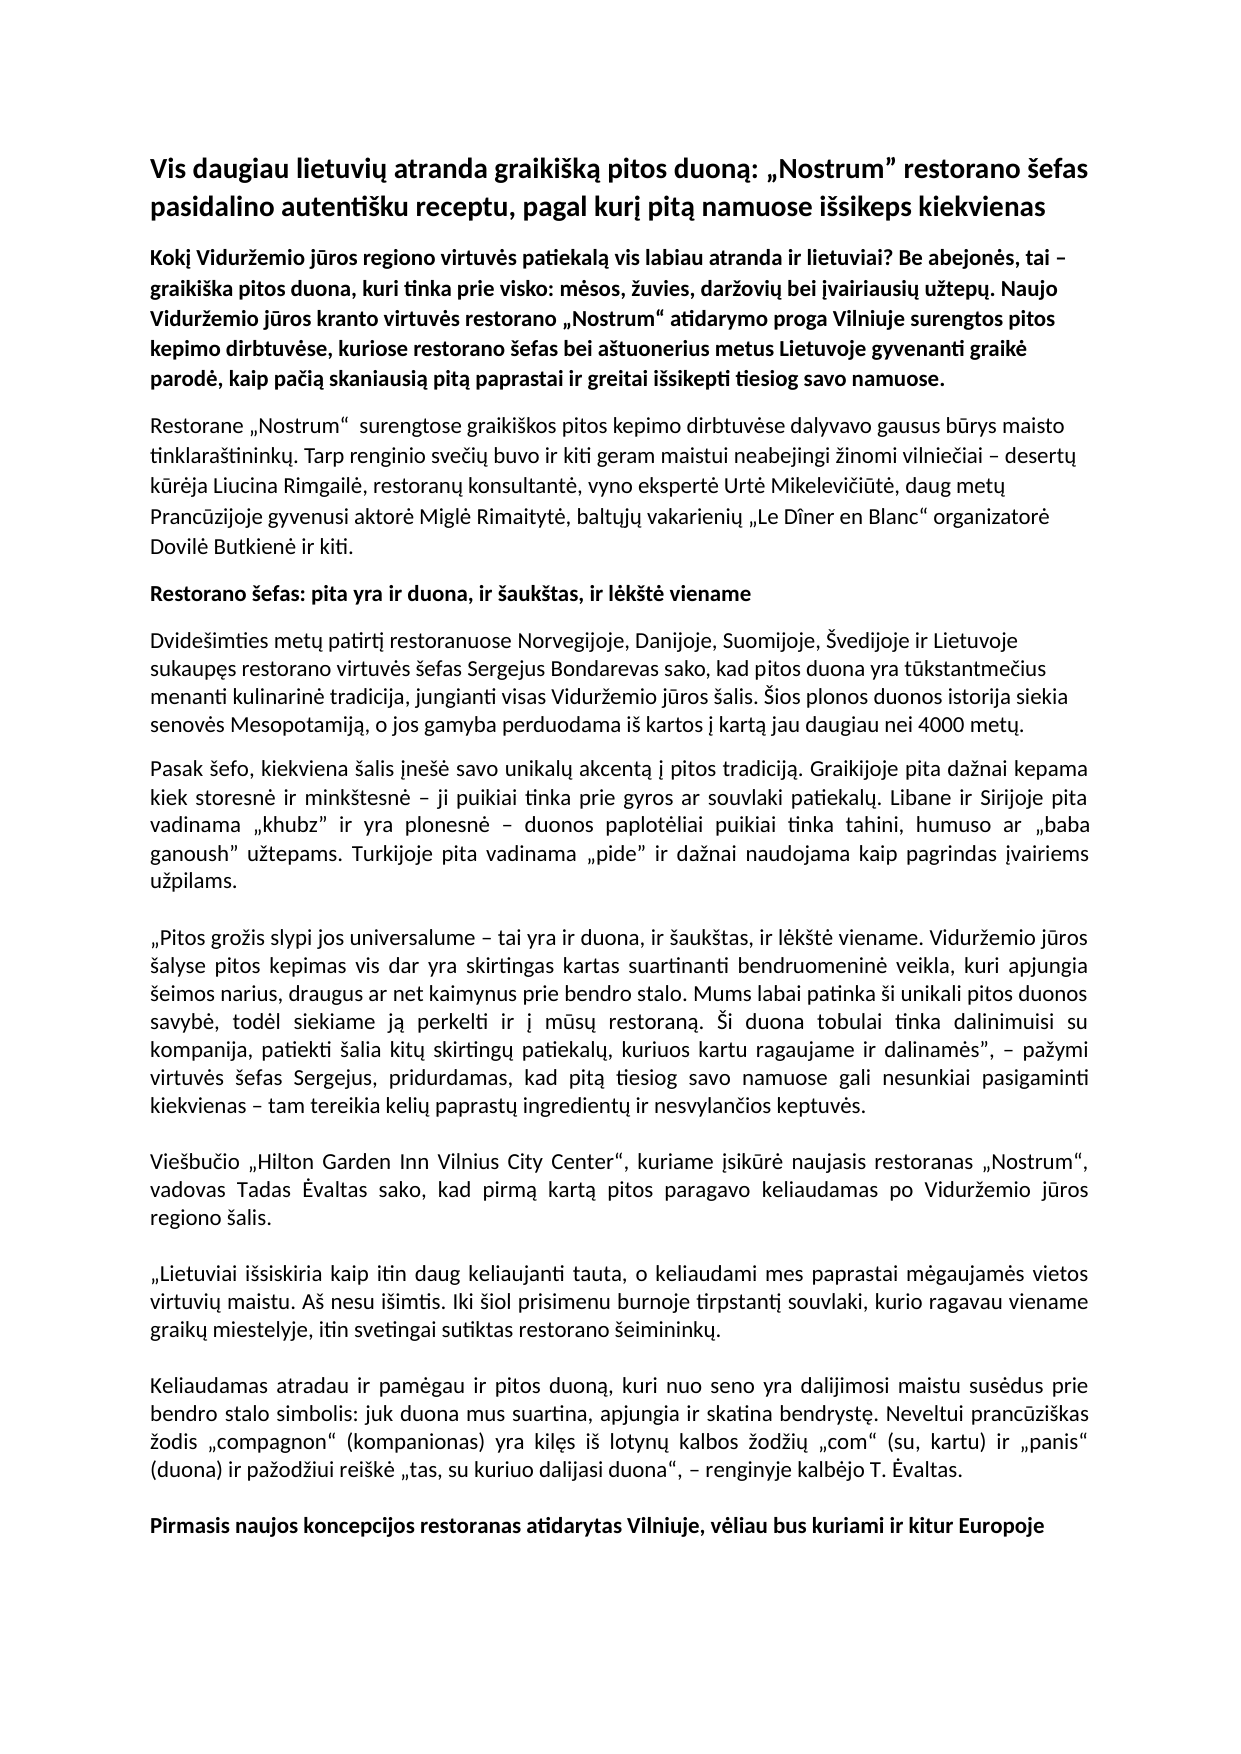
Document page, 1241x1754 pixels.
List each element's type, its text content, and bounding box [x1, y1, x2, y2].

text Restorane „Nostrum“ surengtose graikiškos pitos kepimo dirbtuvėse dalyvavo gausus būrys maisto tinklaraštininkų. Tarp renginio svečių buvo ir kiti geram maistui neabejingi žinomi vilniečiai – desertų kūrėja Liucina Rimgailė, restoranų konsultantė, vyno ekspertė Urtė Mikelevičiūtė, daug metų Prancūzijoje gyvenusi aktorė Miglė Rimaitytė, baltųjų vakarienių „Le Dîner en Blanc“ organizatorė Dovilė Butkienė ir kiti. [150, 411, 1090, 560]
text Viešbučio „Hilton Garden Inn Vilnius City Center“, kuriame įsikūrė naujasis restoranas „Nostrum“, vadovas Tadas Ėvaltas sako, kad pirmą kartą pitos paragavo keliaudamas po Viduržemio jūros regiono šalis. [150, 1147, 1090, 1231]
text Kokį Viduržemio jūros regiono virtuvės patiekalą vis labiau atranda ir lietuviai? Be abejonės, tai – graikiška pitos duona, kuri tinka prie visko: mėsos, žuvies, daržovių bei įvairiausių užtepų. Naujo Viduržemio jūros kranto virtuvės restorano „Nostrum“ atidarymo proga Vilniuje surengtos pitos kepimo dirbtuvėse, kuriose restorano šefas bei aštuonerius metus Lietuvoje gyvenanti graikė parodė, kaip pačią skaniausią pitą paprastai ir greitai išsikepti tiesiog savo namuose. [150, 243, 1090, 392]
text Pirmasis naujos koncepcijos restoranas atidarytas Vilniuje, vėliau bus kuriami ir kitur Europoje [150, 1511, 1090, 1539]
text Pasak šefo, kiekviena šalis įnešė savo unikalų akcentą į pitos tradiciją. Graikijoje pita dažnai kepama kiek storesnė ir minkštesnė – ji puikiai tinka prie gyros ar souvlaki patiekalų. Libane ir Sirijoje pita vadinama „khubz” ir yra plonesnė – duonos paplotėliai puikiai tinka tahini, humuso ar „baba ganoush” užtepams. Turkijoje pita vadinama „pide” ir dažnai naudojama kaip pagrindas įvairiems užpilams. [150, 754, 1090, 895]
text „Pitos grožis slypi jos universalume – tai yra ir duona, ir šaukštas, ir lėkštė viename. Viduržemio jūros šalyse pitos kepimas vis dar yra skirtingas kartas suartinanti bendruomeninė veikla, kuri apjungia šeimos narius, draugus ar net kaimynus prie bendro stalo. Mums labai patinka ši unikali pitos duonos savybė, todėl siekiame ją perkelti ir į mūsų restoraną. Ši duona tobulai tinka dalinimuisi su kompanija, patiekti šalia kitų skirtingų patiekalų, kuriuos kartu ragaujame ir dalinamės”, – pažymi virtuvės šefas Sergejus, pridurdamas, kad pitą tiesiog savo namuose gali nesunkiai pasigaminti kiekvienas – tam tereikia kelių paprastų ingredientų ir nesvylančios keptuvės. [150, 923, 1090, 1119]
text Dvidešimties metų patirtį restoranuose Norvegijoje, Danijoje, Suomijoje, Švedijoje ir Lietuvoje sukaupęs restorano virtuvės šefas Sergejus Bondarevas sako, kad pitos duona yra tūkstantmečius menanti kulinarinė tradicija, jungianti visas Viduržemio jūros šalis. Šios plonos duonos istorija siekia senovės Mesopotamiją, o jos gamyba perduodama iš kartos į kartą jau daugiau nei 4000 metų. [150, 626, 1090, 738]
text „Lietuviai išsiskiria kaip itin daug keliaujanti tauta, o keliaudami mes paprastai mėgaujamės vietos virtuvių maistu. Aš nesu išimtis. Iki šiol prisimenu burnoje tirpstantį souvlaki, kurio ragavau viename graikų miestelyje, itin svetingai sutiktas restorano šeimininkų. [150, 1259, 1090, 1343]
text Vis daugiau lietuvių atranda graikišką pitos duoną: „Nostrum” restorano šefas pasidalino autentišku receptu, pagal kurį pitą namuose išsikeps kiekvienas [150, 150, 1090, 224]
text Restorano šefas: pita yra ir duona, ir šaukštas, ir lėkštė viename [150, 579, 1090, 607]
text Keliaudamas atradau ir pamėgau ir pitos duoną, kuri nuo seno yra dalijimosi maistu susėdus prie bendro stalo simbolis: juk duona mus suartina, apjungia ir skatina bendrystę. Neveltui prancūziškas žodis „compagnon“ (kompanionas) yra kilęs iš lotynų kalbos žodžių „com“ (su, kartu) ir „panis“ (duona) ir pažodžiui reiškė „tas, su kuriuo dalijasi duona“, – renginyje kalbėjo T. Ėvaltas. [150, 1371, 1090, 1483]
